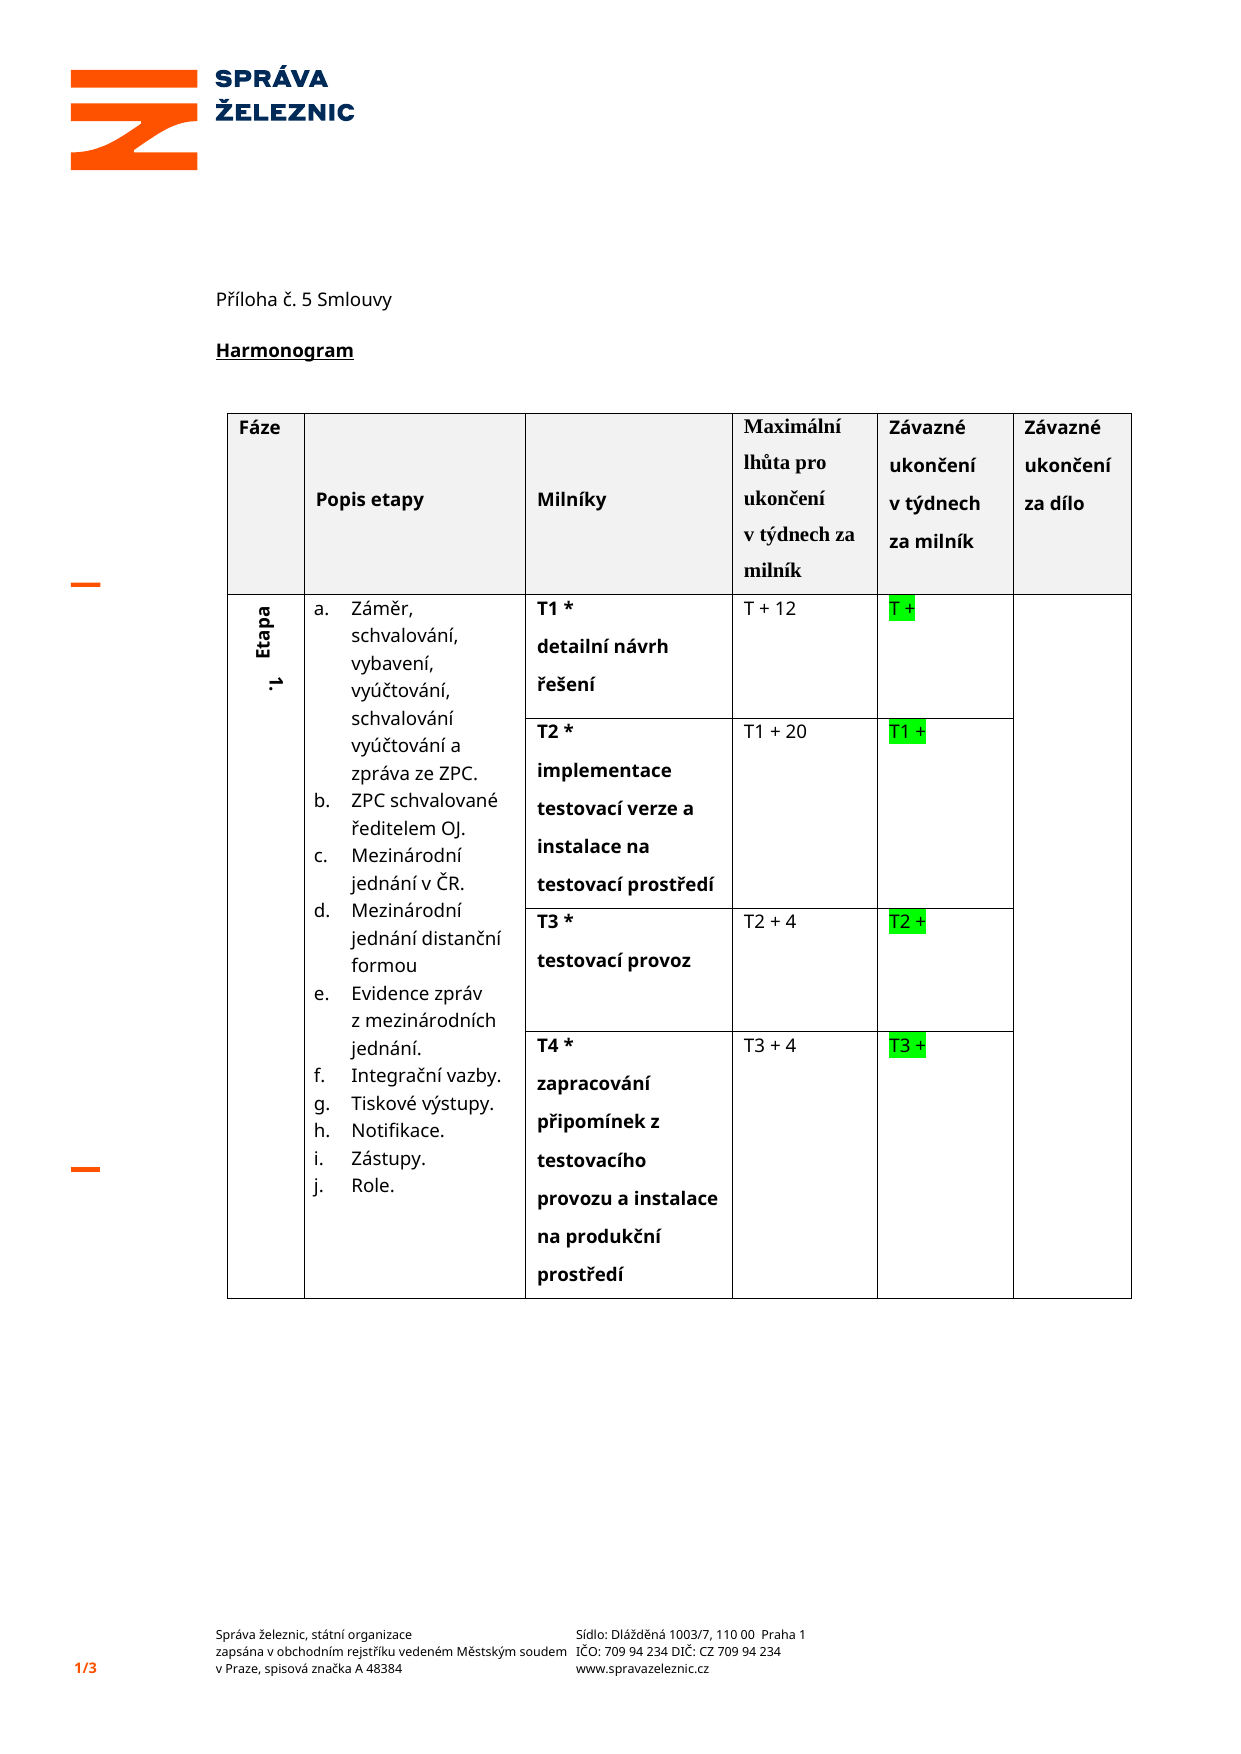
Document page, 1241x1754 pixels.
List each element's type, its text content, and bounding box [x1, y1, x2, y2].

table_cell Záměr, schvalování, vybavení, vyúčtování, schvalování vyúčtování a zpráva ze ZPC. ZPC schvalované ředitelem OJ. Mezinárodní jednání v ČR. Mezinárodní jednání distanční formou Evidence zpráv z mezinárodních jednání. Integrační vazby. Tiskové výstupy. Notifikace. Zástupy. Role. [305, 595, 525, 1298]
table_cell T1 * detailní návrh řešení [526, 595, 732, 718]
table_cell T2 + 4 [733, 909, 877, 1031]
table_cell T3 * testovací provoz [526, 909, 732, 1031]
table_header Maximální lhůta pro ukončení v týdnech za milník [733, 414, 877, 594]
table_header Závazné ukončení v týdnech za milník [878, 414, 1013, 594]
table_header Závazné ukončení za dílo [1014, 414, 1131, 594]
text Harmonogram [216, 337, 1122, 362]
table_cell T1 + 20 [733, 719, 877, 908]
table_header Popis etapy [305, 414, 525, 594]
text Příloha č. 5 Smlouvy [216, 286, 1122, 311]
table_cell T2 * implementace testovací verze a instalace na testovací prostředí [526, 719, 732, 908]
table_cell [1014, 595, 1131, 1298]
table_cell T1 + [878, 719, 1013, 908]
table_cell T3 + [878, 1032, 1013, 1298]
table_cell Etapa [228, 595, 304, 1298]
table_header Milníky [526, 414, 732, 594]
table_header Fáze [228, 414, 304, 594]
table_cell T4 * zapracování připomínek z testovacího provozu a instalace na produkční prostředí [526, 1032, 732, 1298]
table_cell T2 + [878, 909, 1013, 1031]
table_cell T3 + 4 [733, 1032, 877, 1298]
table_cell T + [878, 595, 1013, 718]
table_cell T + 12 [733, 595, 877, 718]
